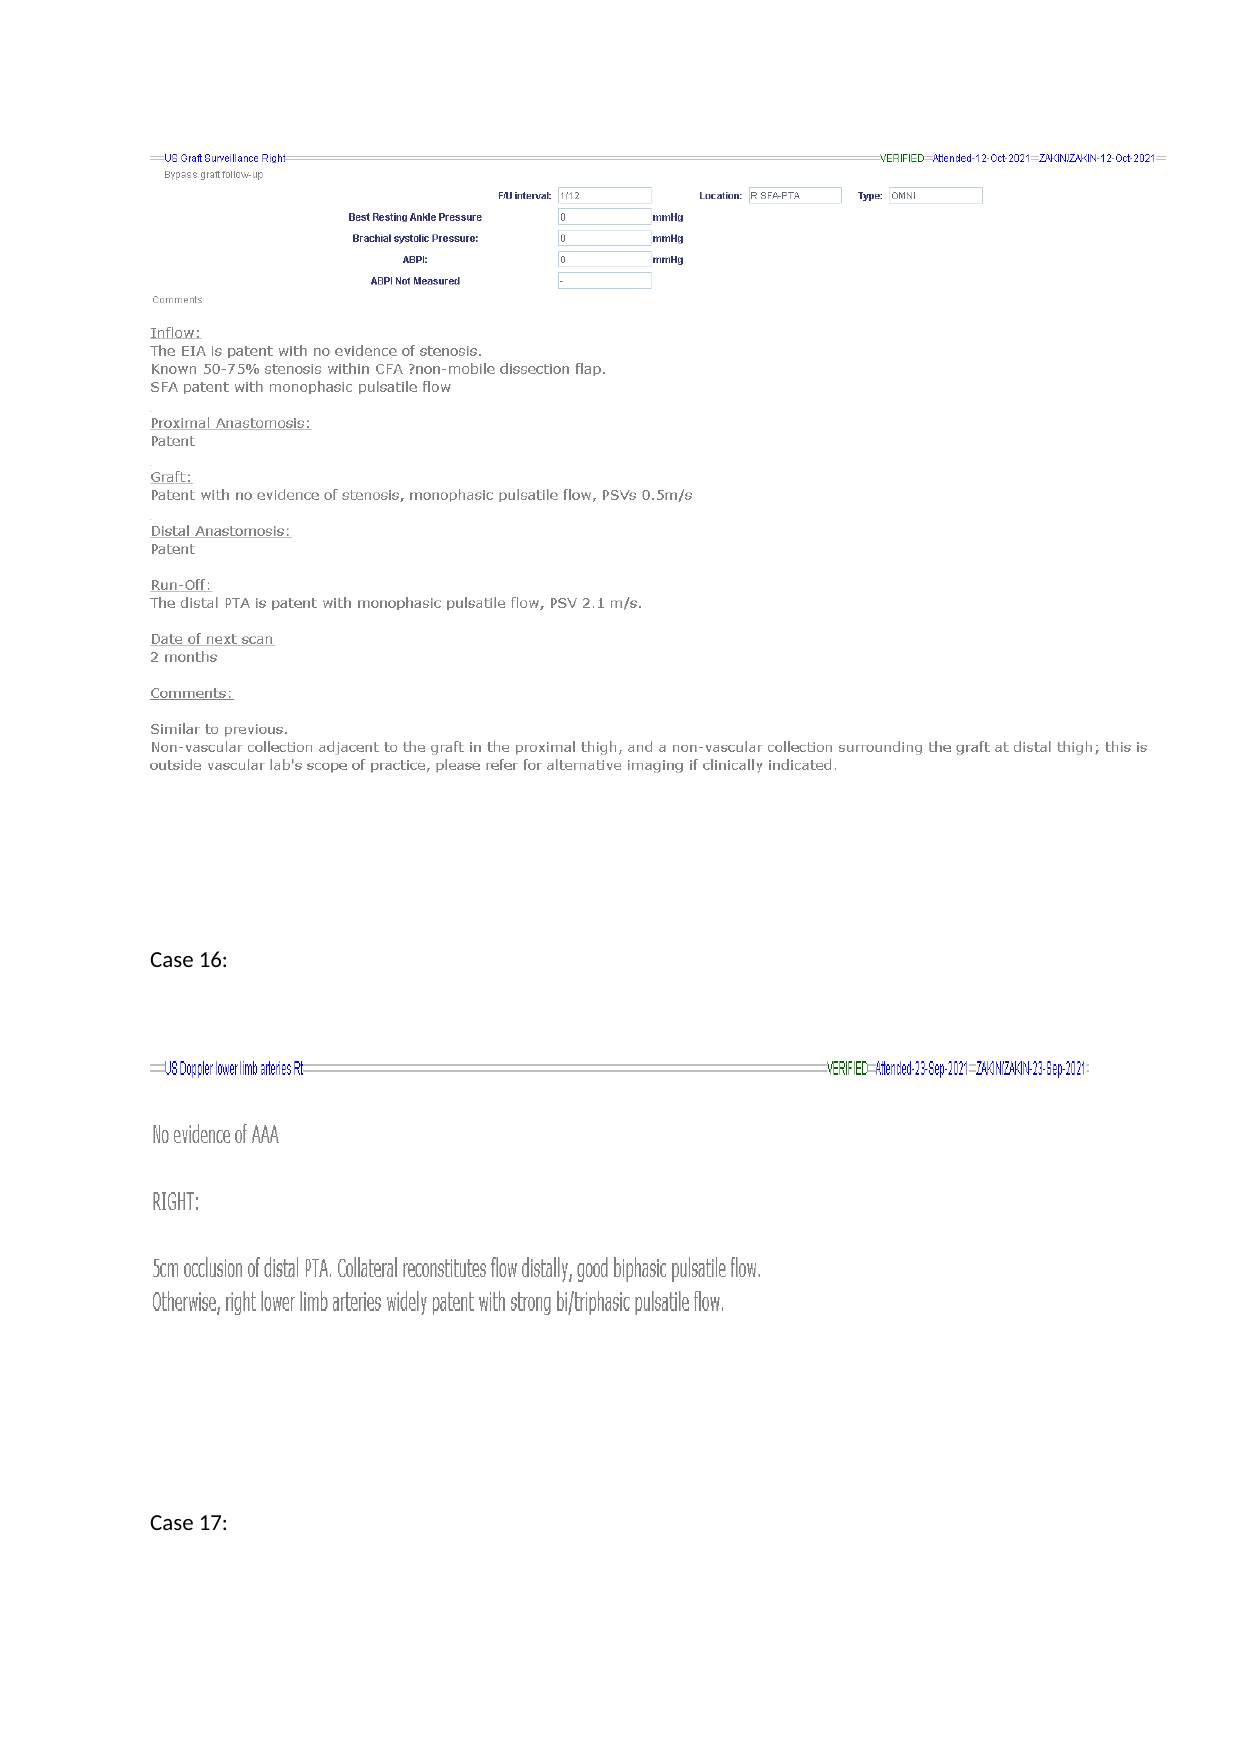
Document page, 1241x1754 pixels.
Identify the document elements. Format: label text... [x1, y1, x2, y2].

text Case 17: [150, 1508, 1090, 1536]
picture [150, 1039, 1089, 1349]
picture [150, 150, 1167, 786]
text Case 16: [150, 945, 1090, 973]
